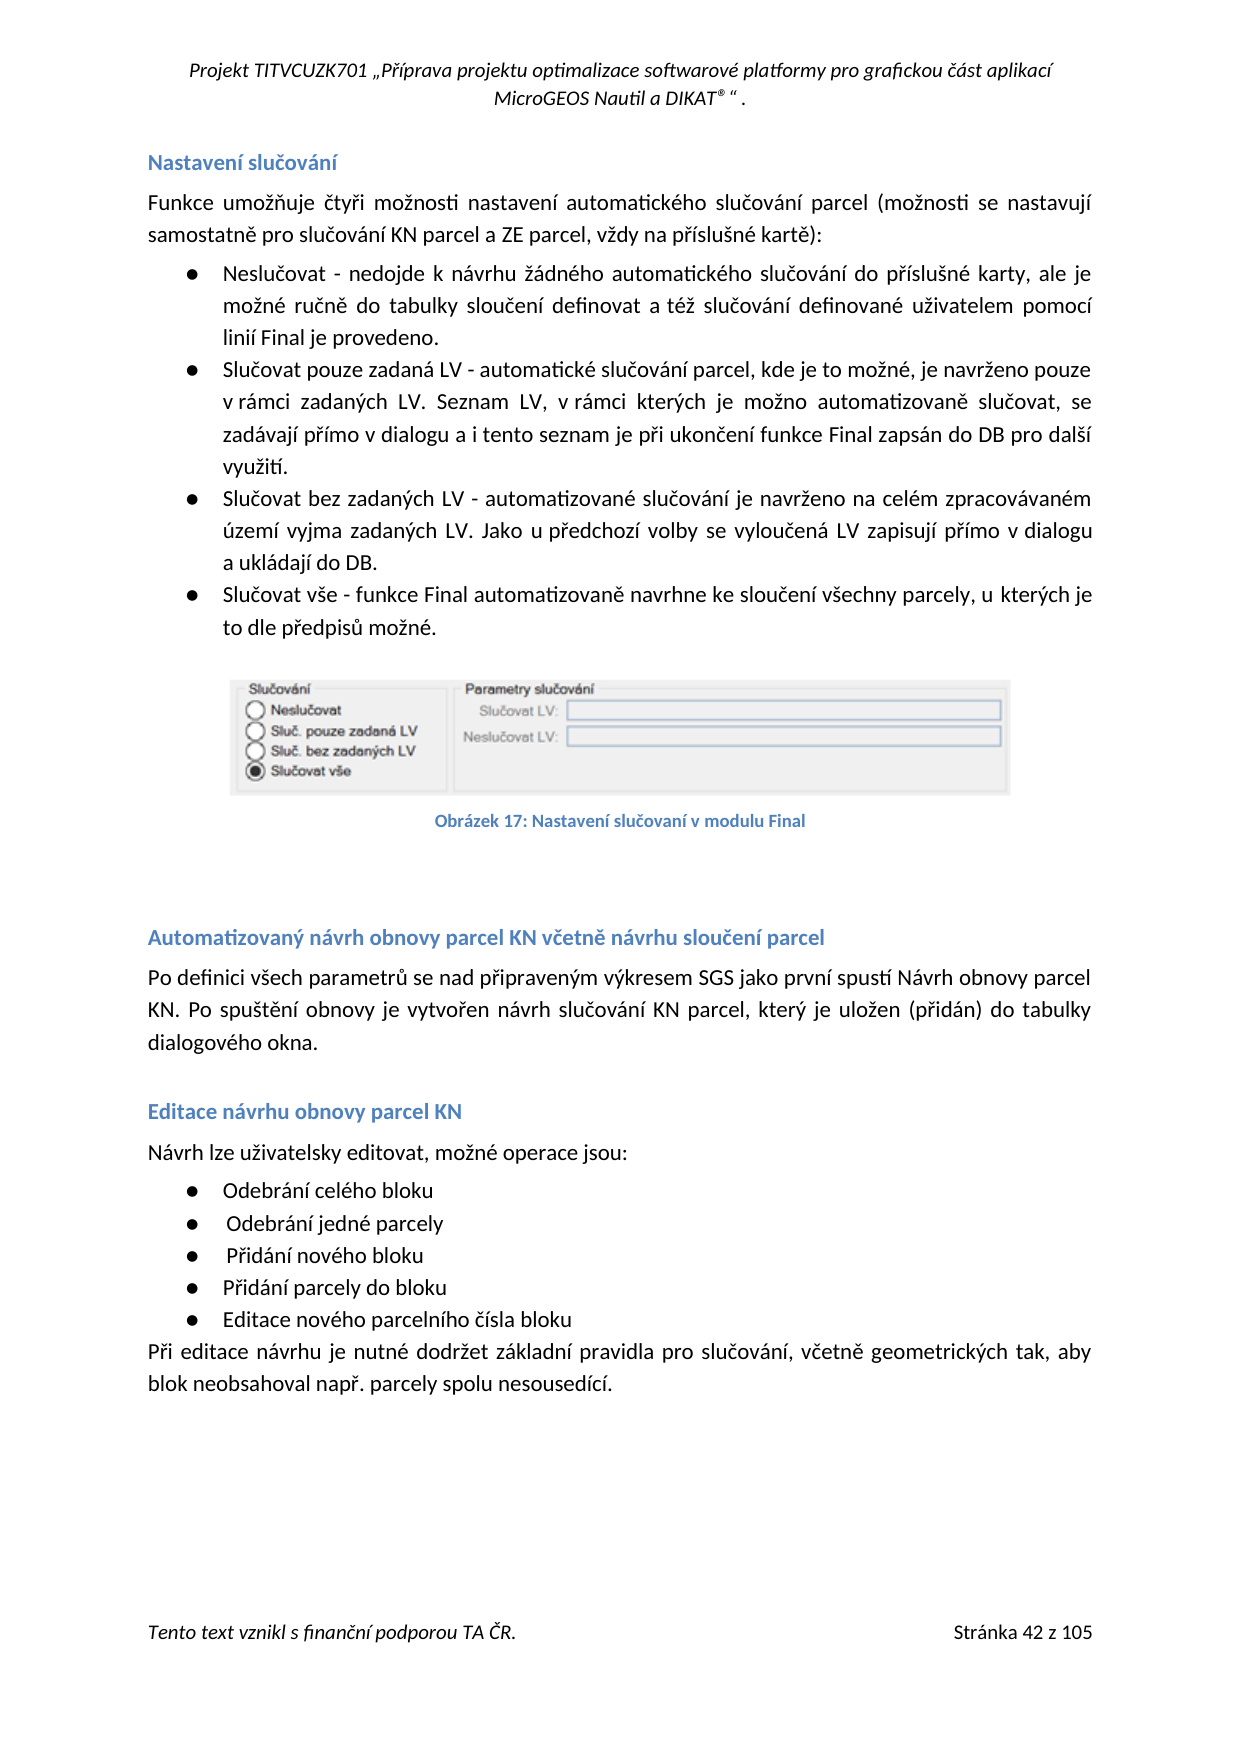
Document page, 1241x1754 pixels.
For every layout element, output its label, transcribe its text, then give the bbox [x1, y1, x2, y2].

list Odebrání celého bloku [185, 1176, 1093, 1204]
picture [227, 677, 1014, 799]
text Při editace návrhu je nutné dodržet základní pravidla pro slučování, včetně geometrických tak, aby blok neobsahoval např. parcely spolu nesousedící. [148, 1337, 1093, 1398]
list Odebrání jedné parcely [185, 1209, 1093, 1237]
list Slučovat vše - funkce Final automatizovaně navrhne ke sloučení všechny parcely, u kterých je to dle předpisů možné. [185, 581, 1093, 641]
subtitle Editace návrhu obnovy parcel KN [148, 1097, 1093, 1126]
text Návrh lze uživatelsky editovat, možné operace jsou: [148, 1138, 1093, 1166]
text Po definici všech parametrů se nad připraveným výkresem SGS jako první spustí Návrh obnovy parcel KN. Po spuštění obnovy je vytvořen návrh slučování KN parcel, který je uložen (přidán) do tabulky dialogového okna. [148, 963, 1093, 1056]
list Editace nového parcelního čísla bloku [185, 1305, 1093, 1333]
list Slučovat bez zadaných LV - automatizované slučování je navrženo na celém zpracovávaném území vyjma zadaných LV. Jako u předchozí volby se vyloučená LV zapisují přímo v dialogu a ukládají do DB. [185, 484, 1093, 576]
list Slučovat pouze zadaná LV - automatické slučování parcel, kde je to možné, je navrženo pouze v rámci zadaných LV. Seznam LV, v rámci kterých je možno automatizovaně slučovat, se zadávají přímo v dialogu a i tento seznam je při ukončení funkce Final zapsán do DB pro další využití. [185, 355, 1093, 480]
subtitle Automatizovaný návrh obnovy parcel KN včetně návrhu sloučení parcel [148, 923, 1093, 951]
text Funkce umožňuje čtyři možnosti nastavení automatického slučování parcel (možnosti se nastavují samostatně pro slučování KN parcel a ZE parcel, vždy na příslušné kartě): [148, 188, 1093, 248]
list Přidání parcely do bloku [185, 1273, 1093, 1301]
list Neslučovat - nedojde k návrhu žádného automatického slučování do příslušné karty, ale je možné ručně do tabulky sloučení definovat a též slučování definované uživatelem pomocí linií Final je provedeno. [185, 259, 1093, 351]
subtitle Nastavení slučování [148, 148, 1093, 176]
list Přidání nového bloku [185, 1241, 1093, 1269]
